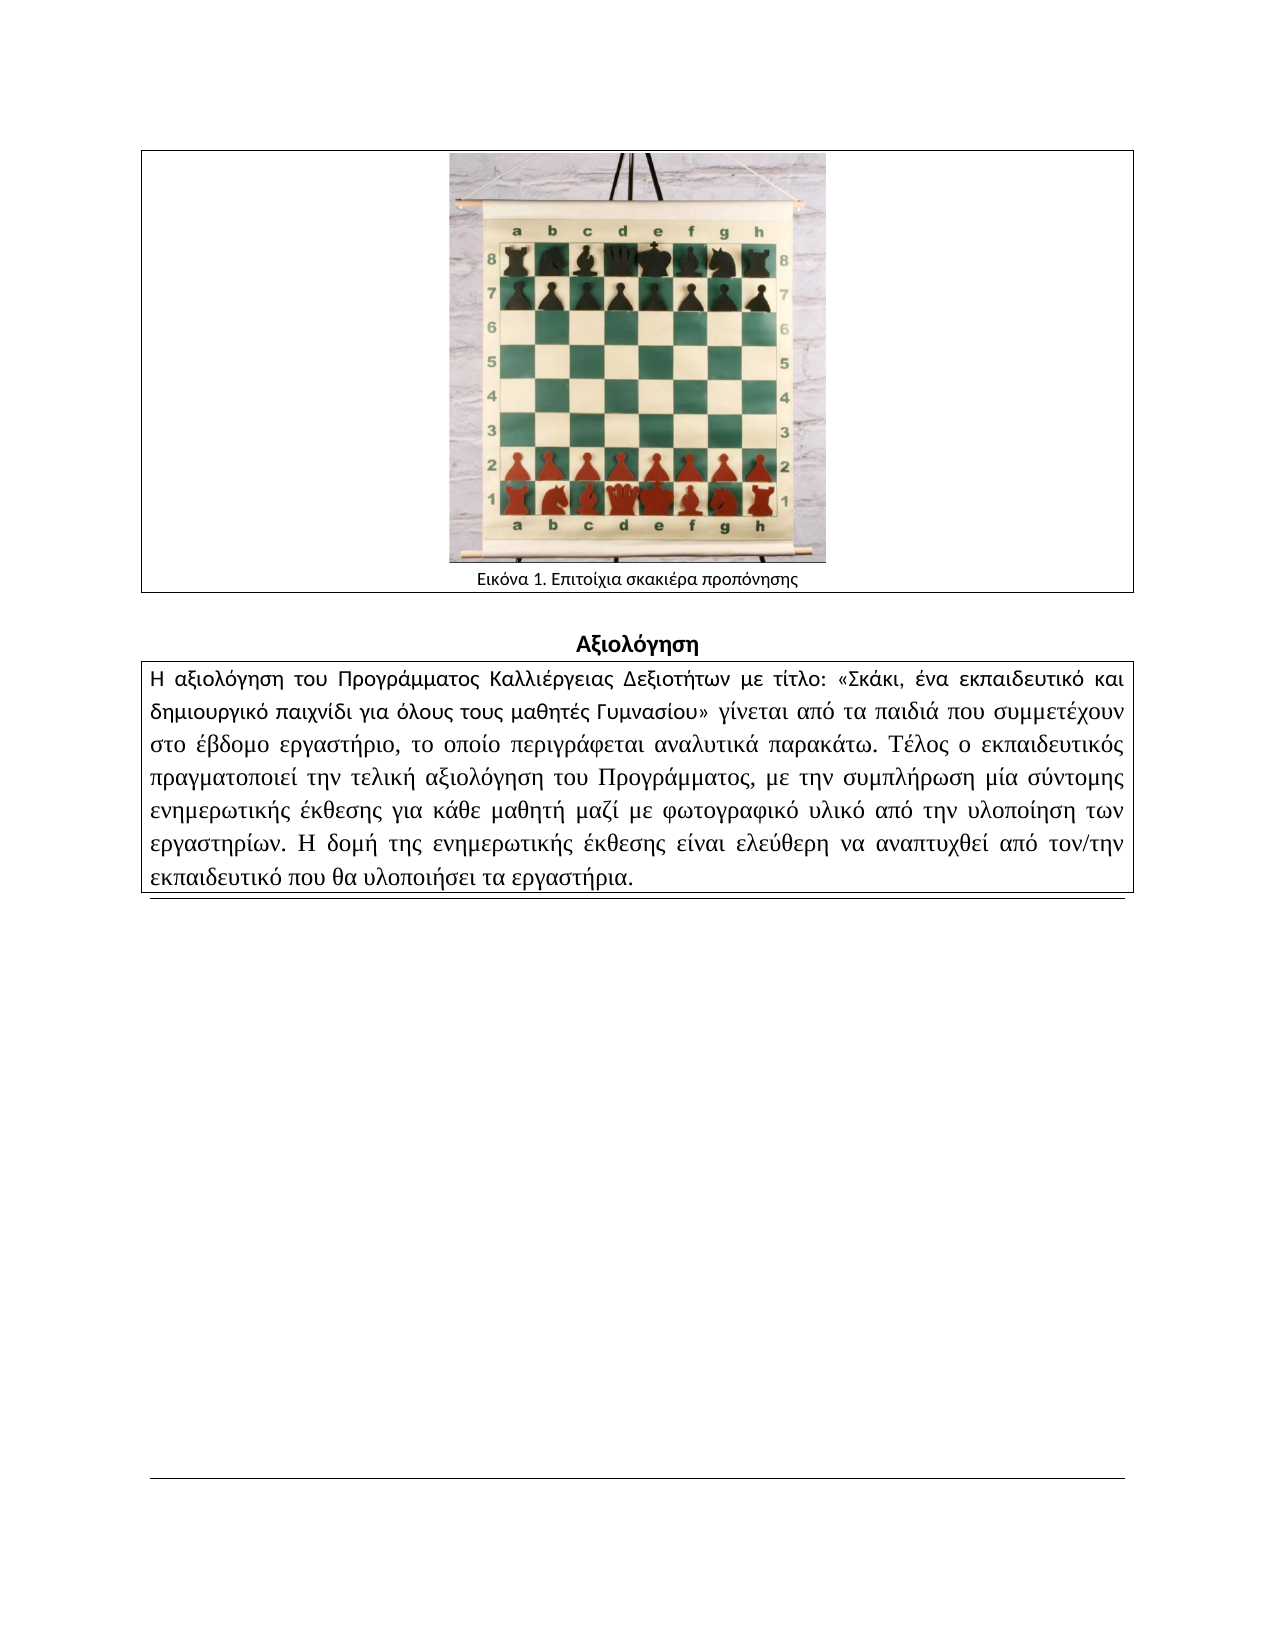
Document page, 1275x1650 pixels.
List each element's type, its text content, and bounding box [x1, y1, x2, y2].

subtitle Αξιολόγηση [150, 628, 1125, 659]
text Εικόνα 1. Επιτοίχια σκακιέρα προπόνησης [142, 564, 1133, 592]
text Η αξιολόγηση του Προγράμματος Καλλιέργειας Δεξιοτήτων με τίτλο: «Σκάκι, ένα εκπαιδευτικό και δημιουργικό παιχνίδι για όλους τους μαθητές Γυμνασίου» γίνεται από τα παιδιά που συμμετέχουν στο έβδομο εργαστήριο, το οποίο περιγράφεται αναλυτικά παρακάτω. Τέλος ο εκπαιδευτικός πραγματοποιεί την τελική αξιολόγηση του Προγράμματος, με την συμπλήρωση μία σύντομης ενημερωτικής έκθεσης για κάθε μαθητή μαζί με φωτογραφικό υλικό από την υλοποίηση των εργαστηρίων. Η δομή της ενημερωτικής έκθεσης είναι ελεύθερη να αναπτυχθεί από τον/την εκπαιδευτικό που θα υλοποιήσει τα εργαστήρια. [142, 662, 1133, 892]
picture [449, 153, 826, 563]
